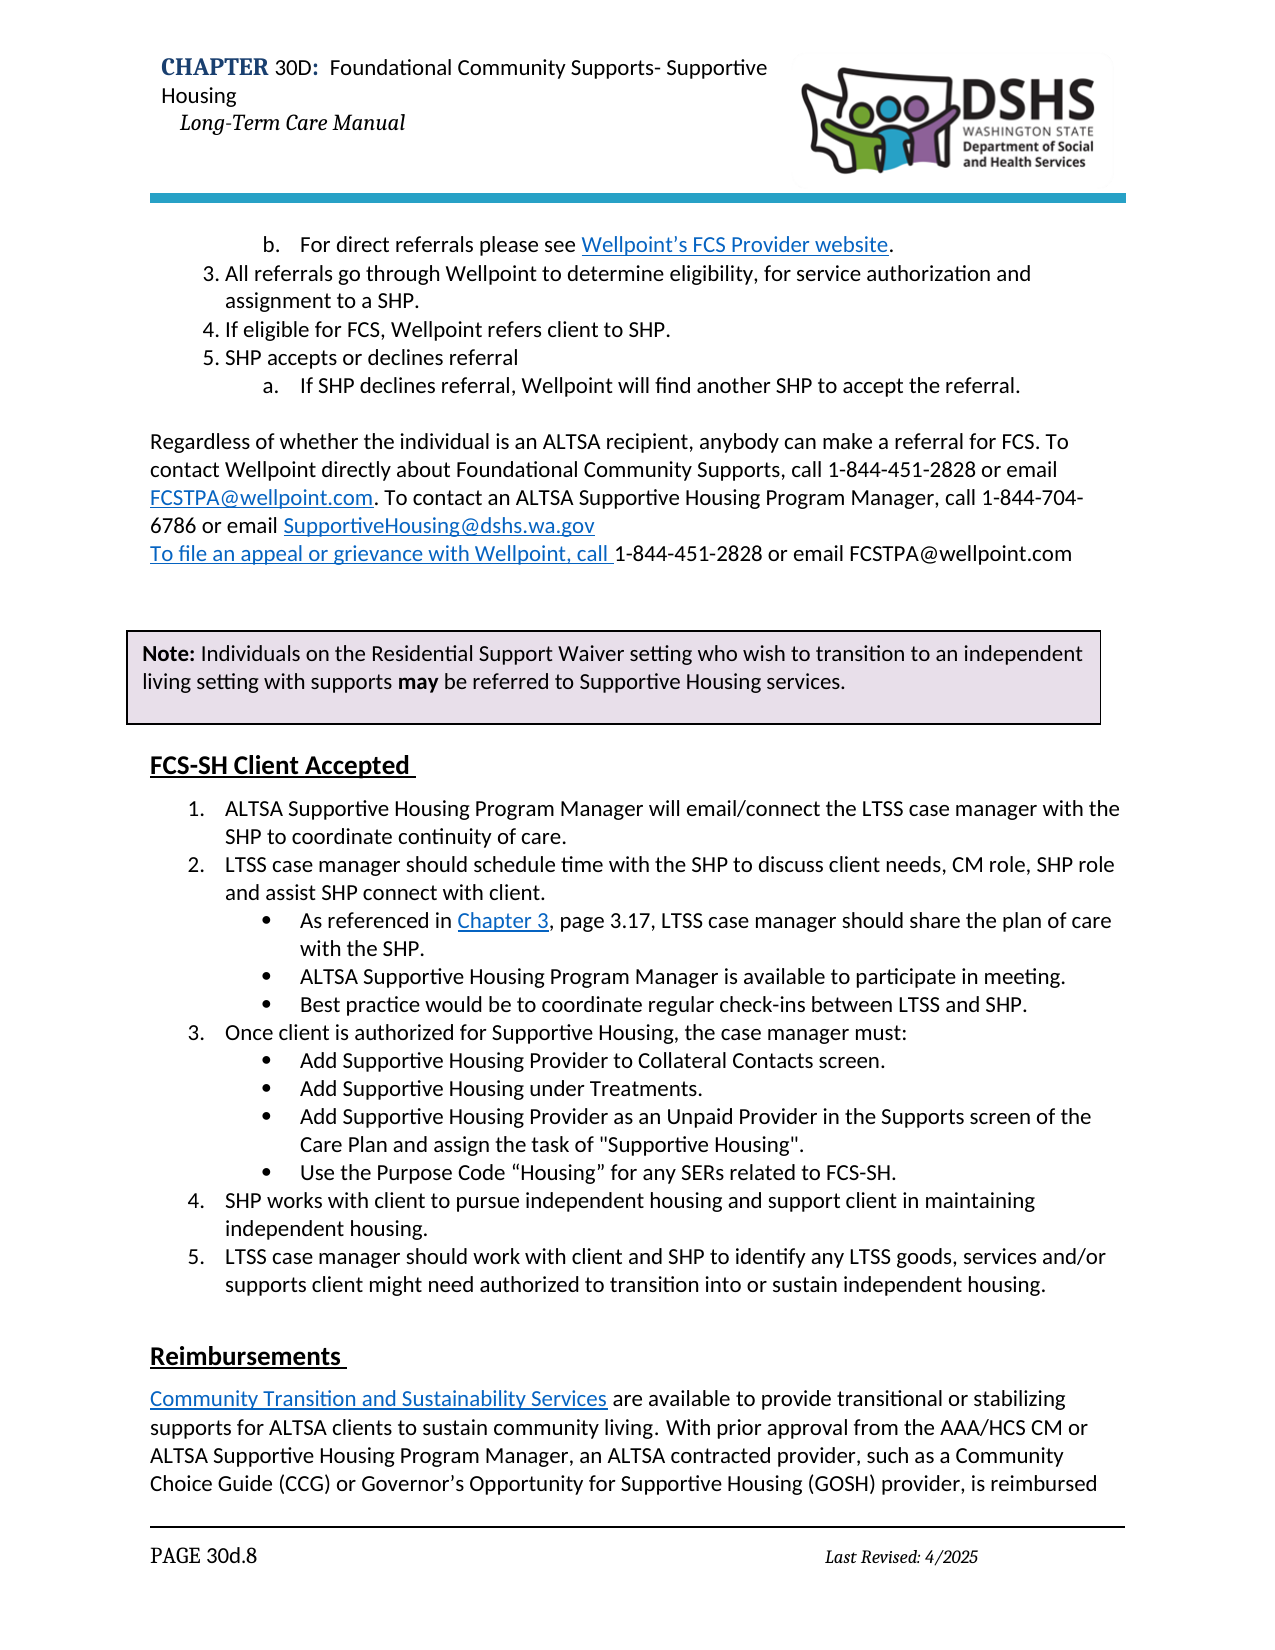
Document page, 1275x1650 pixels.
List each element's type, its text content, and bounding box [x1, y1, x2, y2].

list Best practice would be to coordinate regular check-ins between LTSS and SHP. [262, 990, 1125, 1018]
list For direct referrals please see Wellpoint’s FCS Provider website. [262, 231, 1125, 259]
picture [791, 52, 1115, 189]
subtitle FCS-SH Client Accepted [150, 625, 1125, 781]
list Add Supportive Housing Provider to Collateral Contacts screen. [262, 1046, 1125, 1074]
list LTSS case manager should work with client and SHP to identify any LTSS goods, services and/or supports client might need authorized to transition into or sustain independent housing. [187, 1242, 1125, 1298]
list Add Supportive Housing Provider as an Unpaid Provider in the Supports screen of the Care Plan and assign the task of "Supportive Housing". [262, 1102, 1125, 1158]
list All referrals go through Wellpoint to determine eligibility, for service authorization and assignment to a SHP. [202, 259, 1125, 315]
list ALTSA Supportive Housing Program Manager will email/connect the LTSS case manager with the SHP to coordinate continuity of care. [187, 794, 1125, 850]
text Regardless of whether the individual is an ALTSA recipient, anybody can make a referral for FCS. To contact Wellpoint directly about Foundational Community Supports, call 1-844-451-2828 or email FCSTPA@wellpoint.com. To contact an ALTSA Supportive Housing Program Manager, call 1-844-704-6786 or email SupportiveHousing@dshs.wa.gov [150, 427, 1125, 539]
list LTSS case manager should schedule time with the SHP to discuss client needs, CM role, SHP role and assist SHP connect with client. [187, 850, 1125, 906]
list If eligible for FCS, Wellpoint refers client to SHP. [202, 315, 1125, 343]
list Add Supportive Housing under Treatments. [262, 1074, 1125, 1102]
list Once client is authorized for Supportive Housing, the case manager must: [187, 1018, 1125, 1046]
list Use the Purpose Code “Housing” for any SERs related to FCS-SH. [262, 1158, 1125, 1186]
list ALTSA Supportive Housing Program Manager is available to participate in meeting. [262, 962, 1125, 990]
list SHP accepts or declines referral [202, 343, 1125, 371]
subtitle Reimbursements [150, 1339, 1125, 1372]
list If SHP declines referral, Wellpoint will find another SHP to accept the referral. [262, 371, 1125, 399]
list SHP works with client to pursue independent housing and support client in maintaining independent housing. [187, 1186, 1125, 1242]
list As referenced in Chapter 3, page 3.17, LTSS case manager should share the plan of care with the SHP. [262, 906, 1125, 962]
text To file an appeal or grievance with Wellpoint, call 1-844-451-2828 or email FCSTPA@wellpoint.com [150, 539, 1125, 567]
